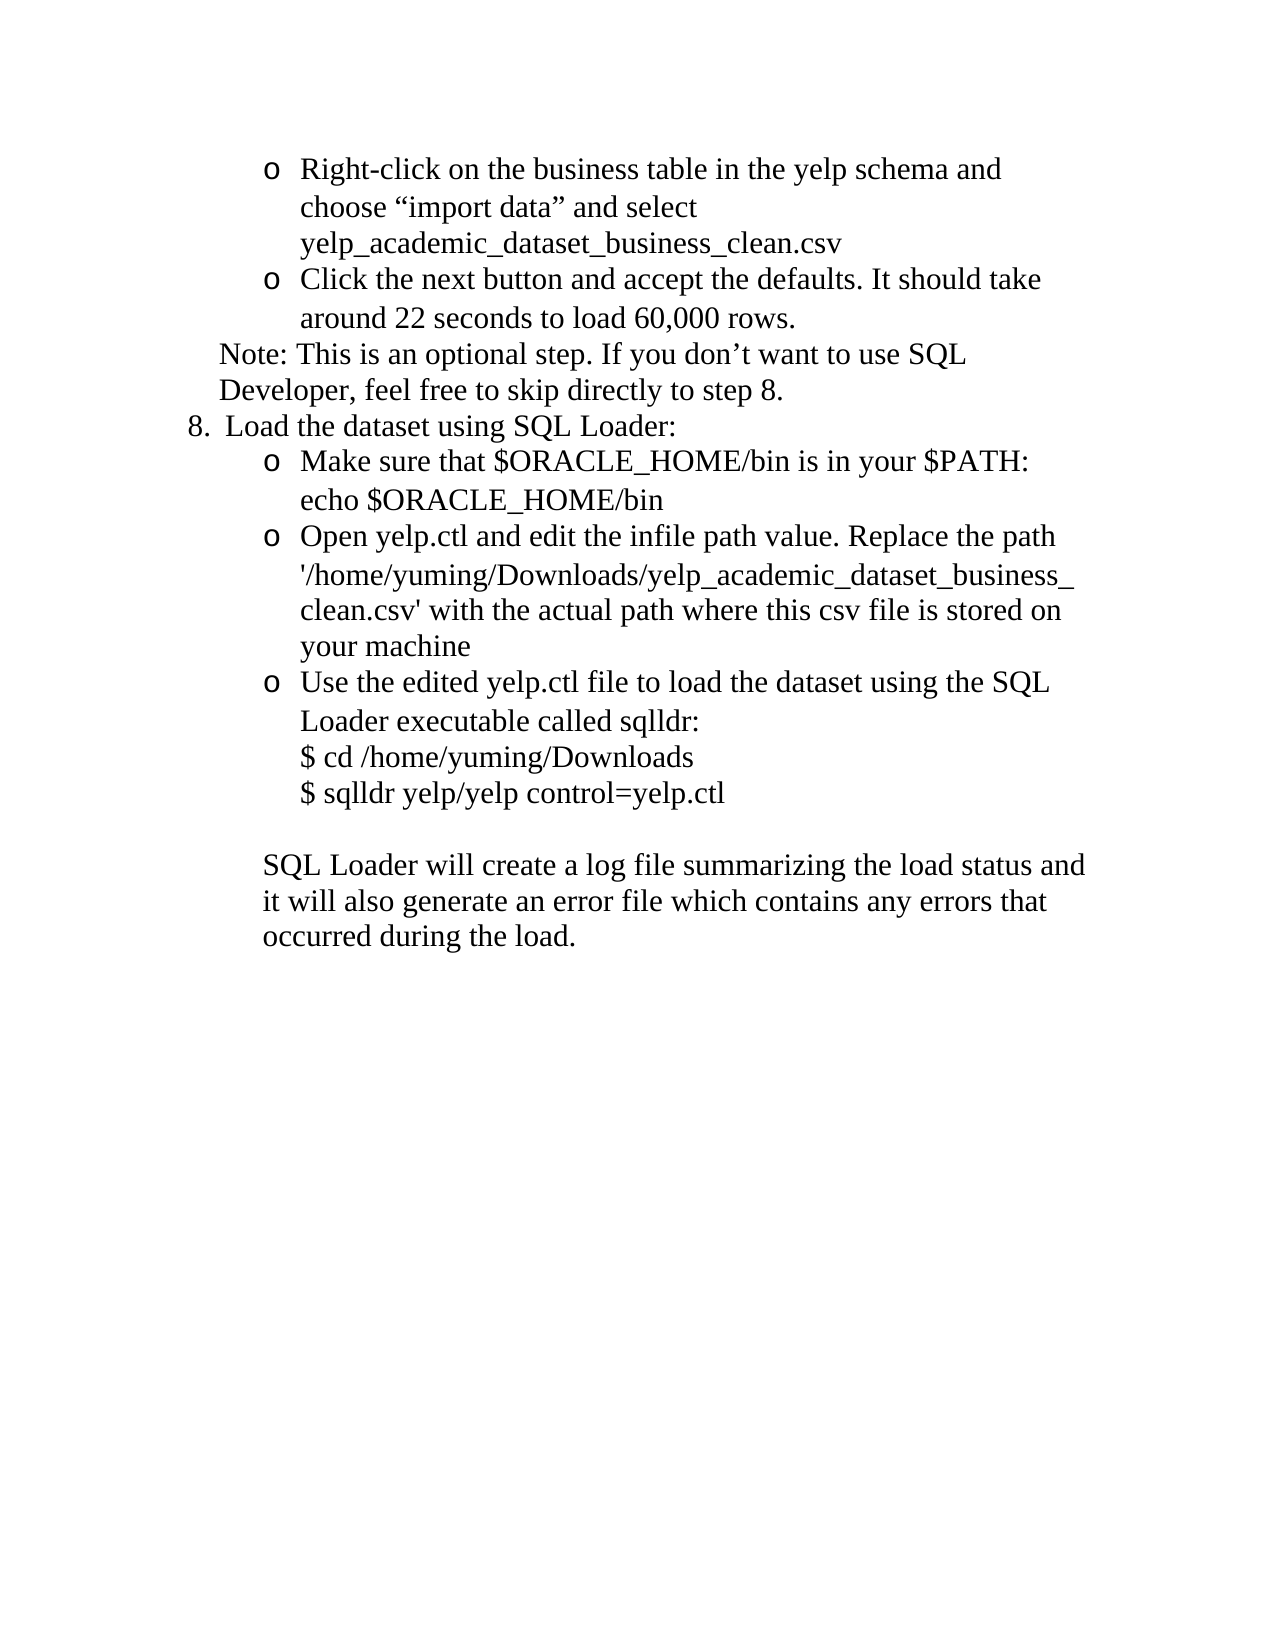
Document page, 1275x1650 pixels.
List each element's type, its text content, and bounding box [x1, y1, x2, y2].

list Load the dataset using SQL Loader: [187, 407, 1087, 443]
list echo $ORACLE_HOME/bin [300, 481, 1087, 517]
list $ cd /home/yuming/Downloads [300, 738, 1087, 774]
list SQL Loader will create a log file summarizing the load status and it will also generate an error file which contains any errors that occurred during the load. [262, 846, 1087, 954]
list Right-click on the business table in the yelp schema and choose “import data” and select yelp_academic_dataset_business_clean.csv [262, 150, 1087, 260]
list Make sure that $ORACLE_HOME/bin is in your $PATH: [262, 443, 1087, 481]
list $ sqlldr yelp/yelp control=yelp.ctl [300, 774, 1087, 810]
text Developer, feel free to skip directly to step 8. [187, 371, 1087, 407]
list Open yelp.ctl and edit the infile path value. Replace the path '/home/yuming/Downloads/yelp_academic_dataset_business_clean.csv' with the actual path where this csv file is stored on your machine [262, 517, 1087, 663]
list Use the edited yelp.ctl file to load the dataset using the SQL Loader executable called sqlldr: [262, 663, 1087, 738]
text Note: This is an optional step. If you don’t want to use SQL [187, 335, 1087, 371]
list Click the next button and accept the defaults. It should take around 22 seconds to load 60,000 rows. [262, 260, 1087, 335]
